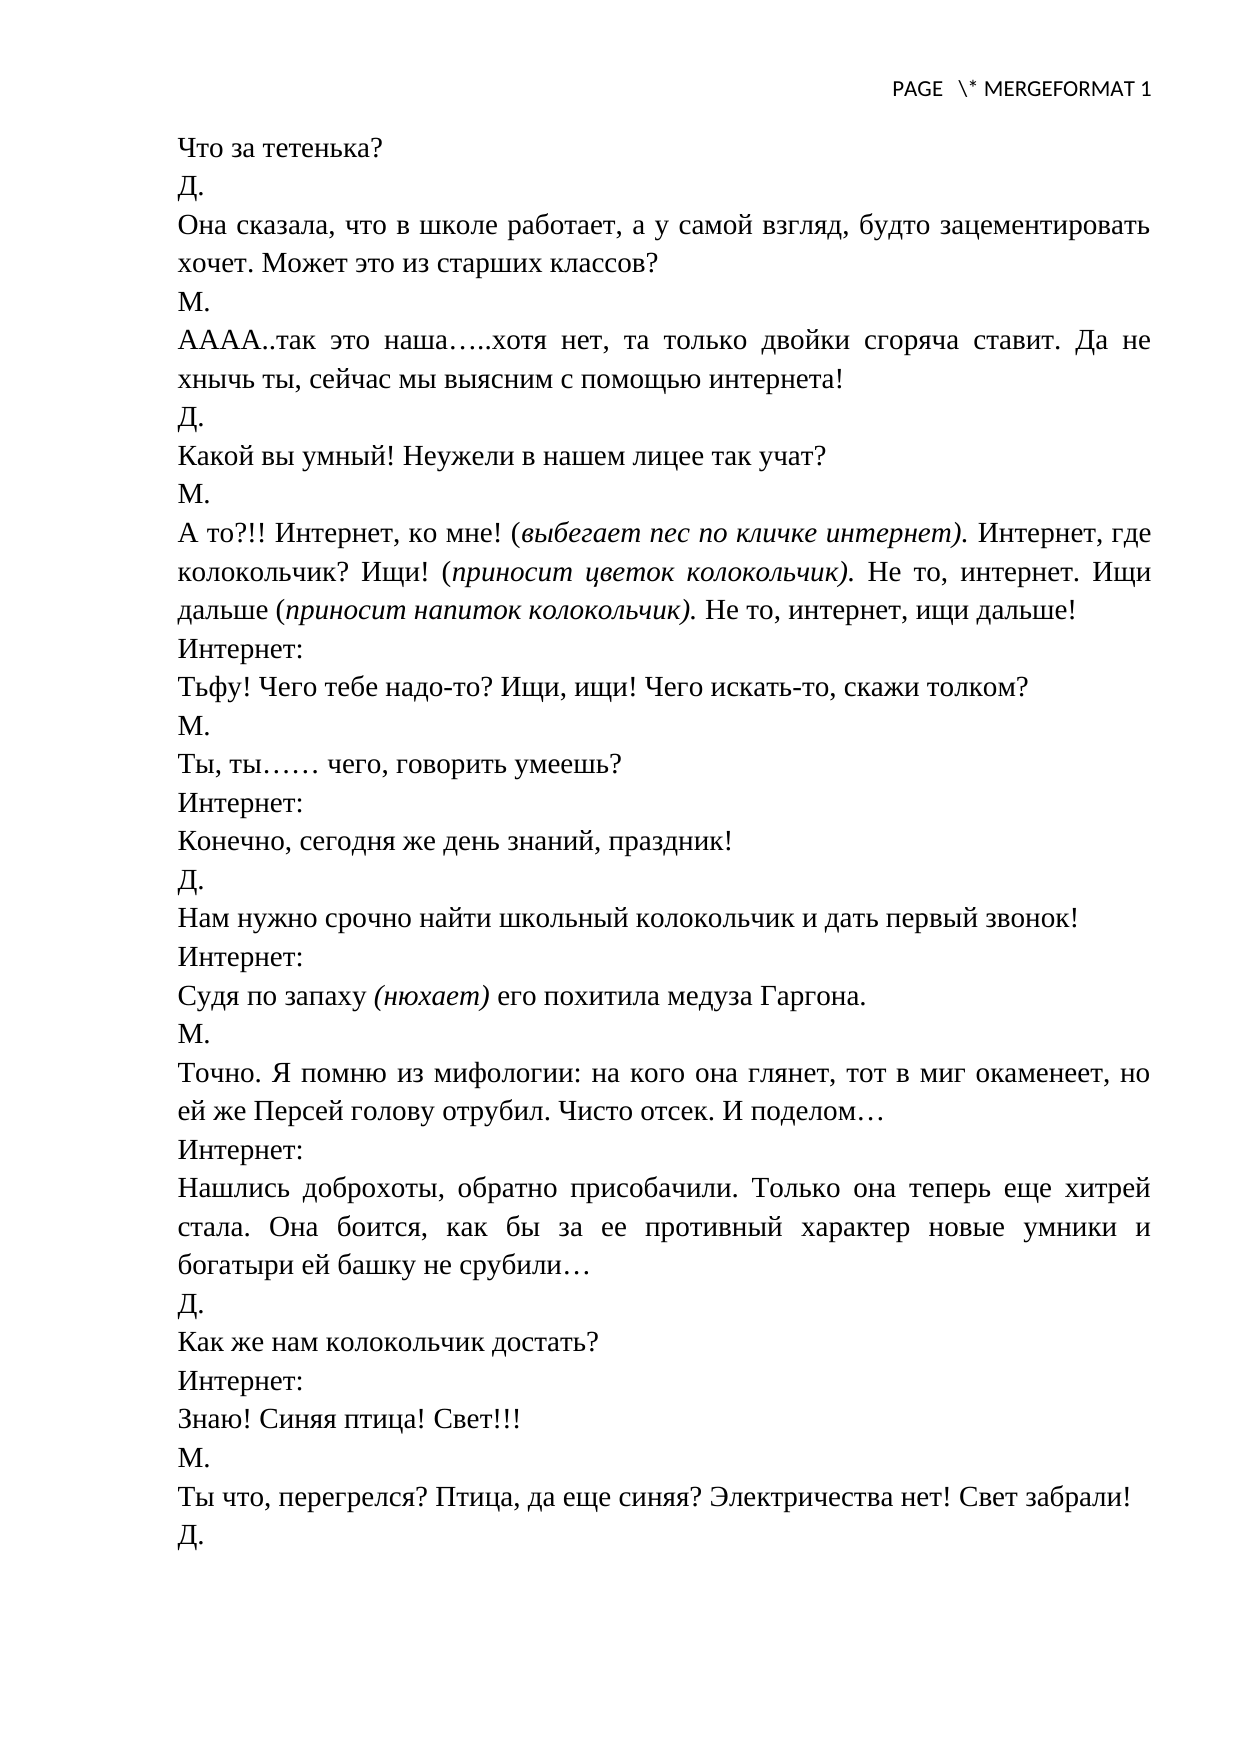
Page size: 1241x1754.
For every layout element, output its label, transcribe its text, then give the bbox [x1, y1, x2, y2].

text Интернет: [177, 785, 1152, 818]
text Как же нам колокольчик достать? [177, 1324, 1152, 1358]
text Д. [177, 1517, 1152, 1551]
text Интернет: [177, 939, 1152, 973]
text Конечно, сегодня же день знаний, праздник! [177, 823, 1152, 857]
text Д. [177, 168, 1152, 202]
text Судя по запаху (нюхает) его похитила медуза Гаргона. [177, 978, 1152, 1011]
text М. [177, 1440, 1152, 1474]
text Точно. Я помню из мифологии: на кого она глянет, тот в миг окаменеет, но ей же Персей голову отрубил. Чисто отсек. И поделом… [177, 1055, 1152, 1127]
text Тьфу! Чего тебе надо-то? Ищи, ищи! Чего искать-то, скажи толком? [177, 669, 1152, 703]
text Ты что, перегрелся? Птица, да еще синяя? Электричества нет! Свет забрали! [177, 1479, 1152, 1512]
text М. [177, 708, 1152, 741]
text АААА..так это наша…..хотя нет, та только двойки сгоряча ставит. Да не хнычь ты, сейчас мы выясним с помощью интернета! [177, 322, 1152, 394]
text Ты, ты…… чего, говорить умеешь? [177, 746, 1152, 780]
text Она сказала, что в школе работает, а у самой взгляд, будто зацементировать хочет. Может это из старших классов? [177, 207, 1152, 279]
text Нам нужно срочно найти школьный колокольчик и дать первый звонок! [177, 901, 1152, 934]
text М. [177, 477, 1152, 510]
text Интернет: [177, 1363, 1152, 1397]
text Интернет: [177, 631, 1152, 664]
text Д. [177, 862, 1152, 896]
text М. [177, 284, 1152, 317]
text Знаю! Синяя птица! Свет!!! [177, 1402, 1152, 1435]
text Интернет: [177, 1132, 1152, 1165]
text М. [177, 1016, 1152, 1050]
text Д. [177, 1286, 1152, 1319]
text А то?!! Интернет, ко мне! (выбегает пес по кличке интернет). Интернет, где колокольчик? Ищи! (приносит цветок колокольчик). Не то, интернет. Ищи дальше (приносит напиток колокольчик). Не то, интернет, ищи дальше! [177, 515, 1152, 626]
text Д. [177, 399, 1152, 433]
text Какой вы умный! Неужели в нашем лицее так учат? [177, 438, 1152, 472]
text Нашлись доброхоты, обратно присобачили. Только она теперь еще хитрей стала. Она боится, как бы за ее противный характер новые умники и богатыри ей башку не срубили… [177, 1170, 1152, 1281]
text Что за тетенька? [177, 130, 1152, 163]
